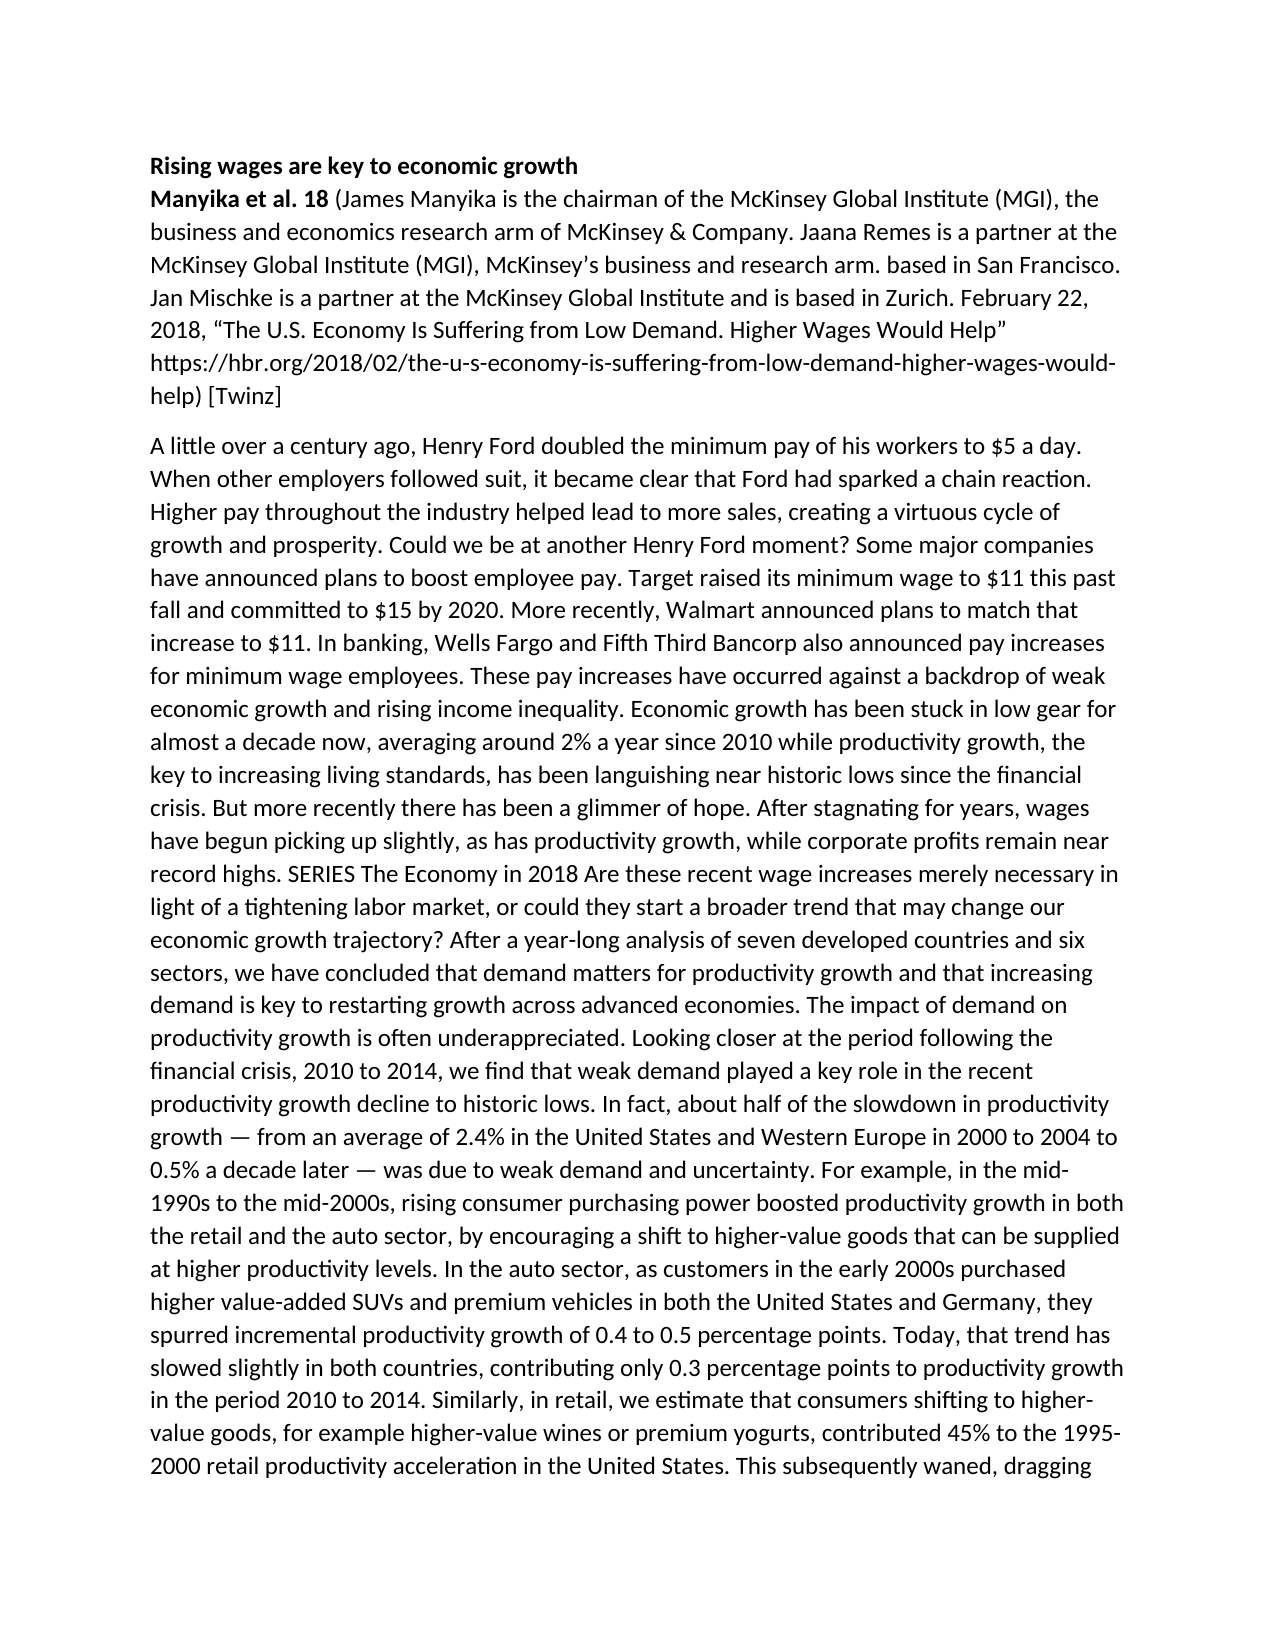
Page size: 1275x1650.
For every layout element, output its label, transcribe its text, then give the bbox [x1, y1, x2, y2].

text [150, 430, 1125, 1481]
subtitle Rising wages are key to economic growth [150, 150, 1125, 181]
text Manyika et al. 18 (James Manyika is the chairman of the McKinsey Global Institute (MGI), the business and economics research arm of McKinsey & Company. Jaana Remes is a partner at the McKinsey Global Institute (MGI), McKinsey’s business and research arm. based in San Francisco. Jan Mischke is a partner at the McKinsey Global Institute and is based in Zurich. February 22, 2018, “The U.S. Economy Is Suffering from Low Demand. Higher Wages Would Help” https://hbr.org/2018/02/the-u-s-economy-is-suffering-from-low-demand-higher-wages-would-help) [Twinz] [150, 183, 1125, 411]
